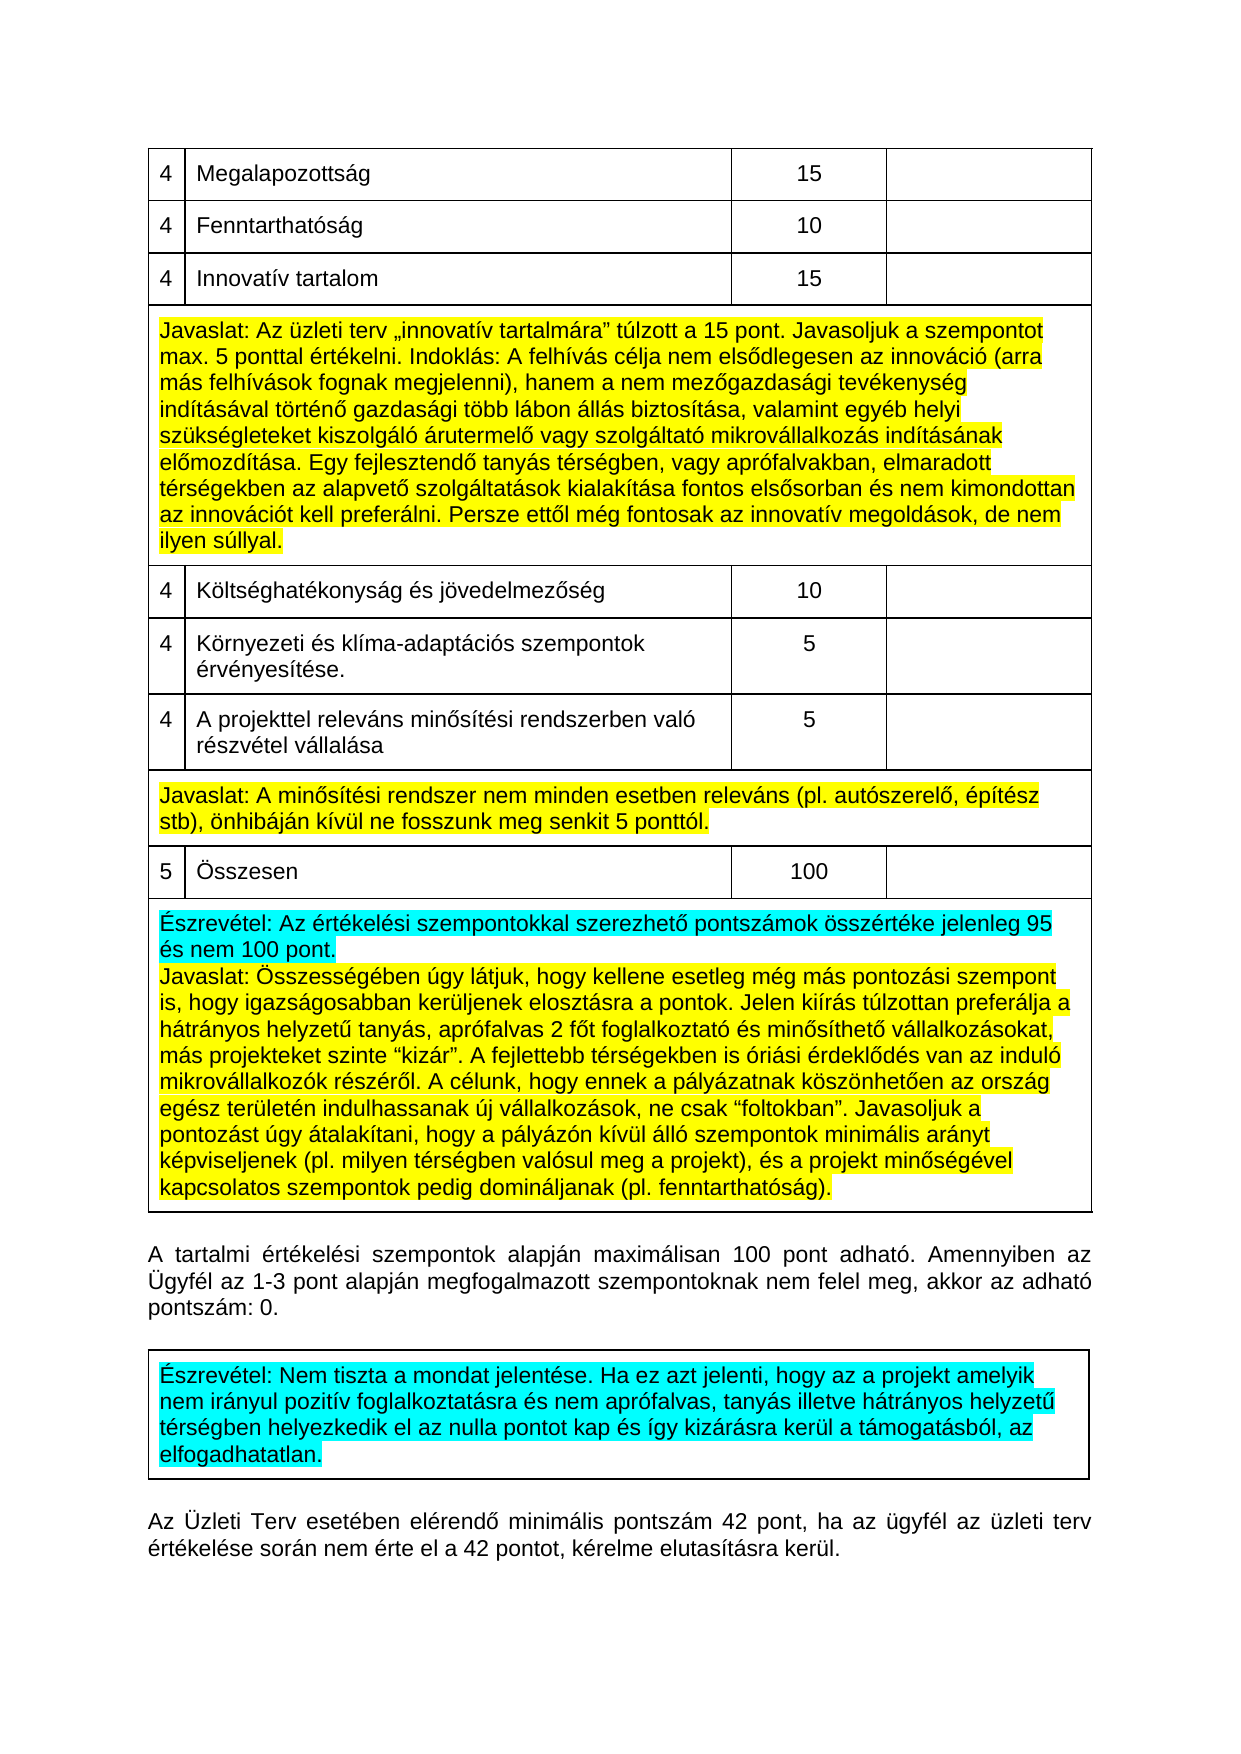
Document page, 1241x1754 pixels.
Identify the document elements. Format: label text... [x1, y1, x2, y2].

table_cell 10 [732, 566, 886, 617]
table_cell 100 [732, 847, 886, 898]
text Az Üzleti Terv esetében elérendő minimális pontszám 42 pont, ha az ügyfél az üzleti terv értékelése során nem érte el a 42 pontot, kérelme elutasításra kerül. [148, 1508, 1093, 1561]
table_cell A projekttel releváns minősítési rendszerben való részvétel vállalása [186, 695, 731, 769]
table_cell 4 [149, 695, 184, 769]
table_cell [887, 566, 1091, 617]
table_cell [887, 201, 1091, 252]
table_cell 4 [149, 619, 184, 693]
table_cell 4 [149, 149, 184, 200]
table_cell [887, 619, 1091, 693]
table_cell Költséghatékonyság és jövedelmezőség [186, 566, 731, 617]
table_cell [887, 149, 1091, 200]
table_cell 15 [732, 149, 886, 200]
table_cell Javaslat: A minősítési rendszer nem minden esetben releváns (pl. autószerelő, építész stb), önhibáján kívül ne fosszunk meg senkit 5 ponttól. [149, 771, 1091, 845]
table_cell Környezeti és klíma-adaptációs szempontok érvényesítése. [186, 619, 731, 693]
table_cell 4 [149, 566, 184, 617]
table_cell Fenntarthatóság [186, 201, 731, 252]
table_cell Javaslat: Az üzleti terv „innovatív tartalmára” túlzott a 15 pont. Javasoljuk a szempontot max. 5 ponttal értékelni. Indoklás: A felhívás célja nem elsődlegesen az innováció (arra más felhívások fognak megjelenni), hanem a nem mezőgazdasági tevékenység indításával történő gazdasági több lábon állás biztosítása, valamint egyéb helyi szükségleteket kiszolgáló árutermelő vagy szolgáltató mikrovállalkozás indításának előmozdítása. Egy fejlesztendő tanyás térségben, vagy aprófalvakban, elmaradott térségekben az alapvető szolgáltatások kialakítása fontos elsősorban és nem kimondottan az innovációt kell preferálni. Persze ettől még fontosak az innovatív megoldások, de nem ilyen súllyal. [149, 306, 1091, 565]
table_cell [887, 254, 1091, 304]
table_cell 5 [732, 695, 886, 769]
table_cell 4 [149, 201, 184, 252]
table_cell Észrevétel: Az értékelési szempontokkal szerezhető pontszámok összértéke jelenleg 95 és nem 100 pont. Javaslat: Összességében úgy látjuk, hogy kellene esetleg még más pontozási szempont is, hogy igazságosabban kerüljenek elosztásra a pontok. Jelen kiírás túlzottan preferálja a hátrányos helyzetű tanyás, aprófalvas 2 főt foglalkoztató és minősíthető vállalkozásokat, más projekteket szinte “kizár”. A fejlettebb térségekben is óriási érdeklődés van az induló mikrovállalkozók részéről. A célunk, hogy ennek a pályázatnak köszönhetően az ország egész területén indulhassanak új vállalkozások, ne csak “foltokban”. Javasoljuk a pontozást úgy átalakítani, hogy a pályázón kívül álló szempontok minimális arányt képviseljenek (pl. milyen térségben valósul meg a projekt), és a projekt minőségével kapcsolatos szempontok pedig domináljanak (pl. fenntarthatóság). [149, 899, 1091, 1211]
table_cell 15 [732, 254, 886, 304]
table_cell Megalapozottság [186, 149, 731, 200]
table_cell 5 [149, 847, 184, 898]
table_cell [887, 847, 1091, 898]
table_cell 4 [149, 254, 184, 304]
table_cell [887, 695, 1091, 769]
table_cell Innovatív tartalom [186, 254, 731, 304]
table_cell Összesen [186, 847, 731, 898]
table_cell 10 [732, 201, 886, 252]
table_cell 5 [732, 619, 886, 693]
table_header Észrevétel: Nem tiszta a mondat jelentése. Ha ez azt jelenti, hogy az a projekt amelyik nem irányul pozitív foglalkoztatásra és nem aprófalvas, tanyás illetve hátrányos helyzetű térségben helyezkedik el az nulla pontot kap és így kizárásra kerül a támogatásból, az elfogadhatatlan. [149, 1351, 1088, 1478]
text A tartalmi értékelési szempontok alapján maximálisan 100 pont adható. Amennyiben az Ügyfél az 1-3 pont alapján megfogalmazott szempontoknak nem felel meg, akkor az adható pontszám: 0. [148, 1241, 1093, 1320]
